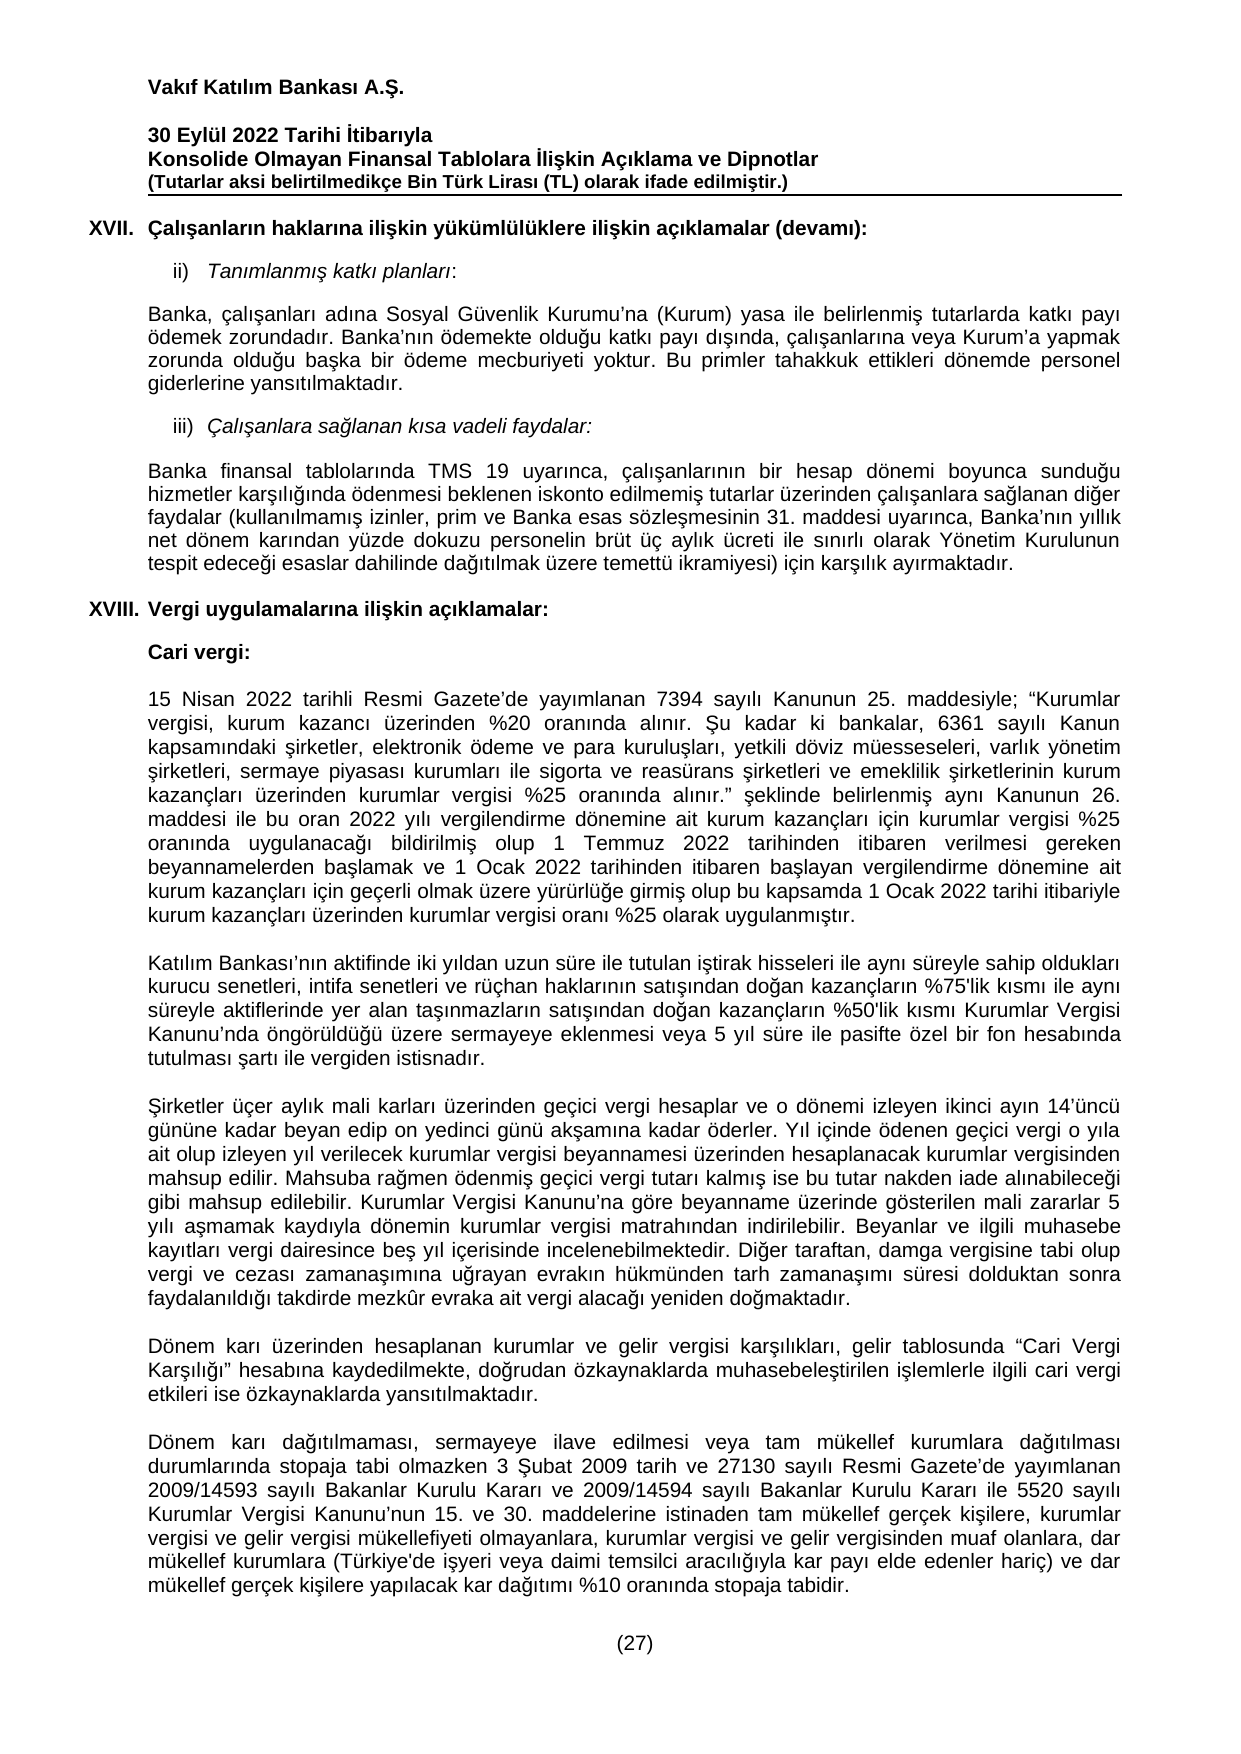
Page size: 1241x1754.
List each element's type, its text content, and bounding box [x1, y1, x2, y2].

text iii) Çalışanlara sağlanan kısa vadeli faydalar: [173, 415, 1122, 438]
text Banka, çalışanları adına Sosyal Güvenlik Kurumu’na (Kurum) yasa ile belirlenmiş tutarlarda katkı payı ödemek zorundadır. Banka’nın ödemekte olduğu katkı payı dışında, çalışanlarına veya Kurum’a yapmak zorunda olduğu başka bir ödeme mecburiyeti yoktur. Bu primler tahakkuk ettikleri dönemde personel giderlerine yansıtılmaktadır. [148, 303, 1122, 394]
text Cari vergi: [148, 641, 1122, 664]
text Katılım Bankası’nın aktifinde iki yıldan uzun süre ile tutulan iştirak hisseleri ile aynı süreyle sahip oldukları kurucu senetleri, intifa senetleri ve rüçhan haklarının satışından doğan kazançların %75'lik kısmı ile aynı süreyle aktiflerinde yer alan taşınmazların satışından doğan kazançların %50'lik kısmı Kurumlar Vergisi Kanunu’nda öngörüldüğü üzere sermayeye eklenmesi veya 5 yıl süre ile pasifte özel bir fon hesabında tutulması şartı ile vergiden istisnadır. [148, 950, 1122, 1070]
text Dönem karı dağıtılmaması, sermayeye ilave edilmesi veya tam mükellef kurumlara dağıtılması durumlarında stopaja tabi olmazken 3 Şubat 2009 tarih ve 27130 sayılı Resmi Gazete’de yayımlanan 2009/14593 sayılı Bakanlar Kurulu Kararı ve 2009/14594 sayılı Bakanlar Kurulu Kararı ile 5520 sayılı Kurumlar Vergisi Kanunu’nun 15. ve 30. maddelerine istinaden tam mükellef gerçek kişilere, kurumlar vergisi ve gelir vergisi mükellefiyeti olmayanlara, kurumlar vergisi ve gelir vergisinden muaf olanlara, dar mükellef kurumlara (Türkiye'de işyeri veya daimi temsilci aracılığıyla kar payı elde edenler hariç) ve dar mükellef gerçek kişilere yapılacak kar dağıtımı %10 oranında stopaja tabidir. [148, 1429, 1122, 1597]
text Dönem karı üzerinden hesaplanan kurumlar ve gelir vergisi karşılıkları, gelir tablosunda “Cari Vergi Karşılığı” hesabına kaydedilmekte, doğrudan özkaynaklarda muhasebeleştirilen işlemlerle ilgili cari vergi etkileri ise özkaynaklarda yansıtılmaktadır. [148, 1334, 1122, 1406]
text Şirketler üçer aylık mali karları üzerinden geçici vergi hesaplar ve o dönemi izleyen ikinci ayın 14’üncü gününe kadar beyan edip on yedinci günü akşamına kadar öderler. Yıl içinde ödenen geçici vergi o yıla ait olup izleyen yıl verilecek kurumlar vergisi beyannamesi üzerinden hesaplanacak kurumlar vergisinden mahsup edilir. Mahsuba rağmen ödenmiş geçici vergi tutarı kalmış ise bu tutar nakden iade alınabileceği gibi mahsup edilebilir. Kurumlar Vergisi Kanunu’na göre beyanname üzerinde gösterilen mali zararlar 5 yılı aşmamak kaydıyla dönemin kurumlar vergisi matrahından indirilebilir. Beyanlar ve ilgili muhasebe kayıtları vergi dairesince beş yıl içerisinde incelenebilmektedir. Diğer taraftan, damga vergisine tabi olup vergi ve cezası zamanaşımına uğrayan evrakın hükmünden tarh zamanaşımı süresi dolduktan sonra faydalanıldığı takdirde mezkûr evraka ait vergi alacağı yeniden doğmaktadır. [148, 1094, 1122, 1310]
text XVII. Çalışanların haklarına ilişkin yükümlülüklere ilişkin açıklamalar (devamı): [89, 217, 1122, 240]
text XVIII. Vergi uygulamalarına ilişkin açıklamalar: [89, 598, 1122, 621]
text Banka finansal tablolarında TMS 19 uyarınca, çalışanlarının bir hesap dönemi boyunca sunduğu hizmetler karşılığında ödenmesi beklenen iskonto edilmemiş tutarlar üzerinden çalışanlara sağlanan diğer faydalar (kullanılmamış izinler, prim ve Banka esas sözleşmesinin 31. maddesi uyarınca, Banka’nın yıllık net dönem karından yüzde dokuzu personelin brüt üç aylık ücreti ile sınırlı olarak Yönetim Kurulunun tespit edeceği esaslar dahilinde dağıtılmak üzere temettü ikramiyesi) için karşılık ayırmaktadır. [148, 460, 1122, 574]
text ii) Tanımlanmış katkı planları: [173, 260, 1122, 283]
text 15 Nisan 2022 tarihli Resmi Gazete’de yayımlanan 7394 sayılı Kanunun 25. maddesiyle; “Kurumlar vergisi, kurum kazancı üzerinden %20 oranında alınır. Şu kadar ki bankalar, 6361 sayılı Kanun kapsamındaki şirketler, elektronik ödeme ve para kuruluşları, yetkili döviz müesseseleri, varlık yönetim şirketleri, sermaye piyasası kurumları ile sigorta ve reasürans şirketleri ve emeklilik şirketlerinin kurum kazançları üzerinden kurumlar vergisi %25 oranında alınır.” şeklinde belirlenmiş aynı Kanunun 26. maddesi ile bu oran 2022 yılı vergilendirme dönemine ait kurum kazançları için kurumlar vergisi %25 oranında uygulanacağı bildirilmiş olup 1 Temmuz 2022 tarihinden itibaren verilmesi gereken beyannamelerden başlamak ve 1 Ocak 2022 tarihinden itibaren başlayan vergilendirme dönemine ait kurum kazançları için geçerli olmak üzere yürürlüğe girmiş olup bu kapsamda 1 Ocak 2022 tarihi itibariyle kurum kazançları üzerinden kurumlar vergisi oranı %25 olarak uygulanmıştır. [148, 687, 1122, 926]
